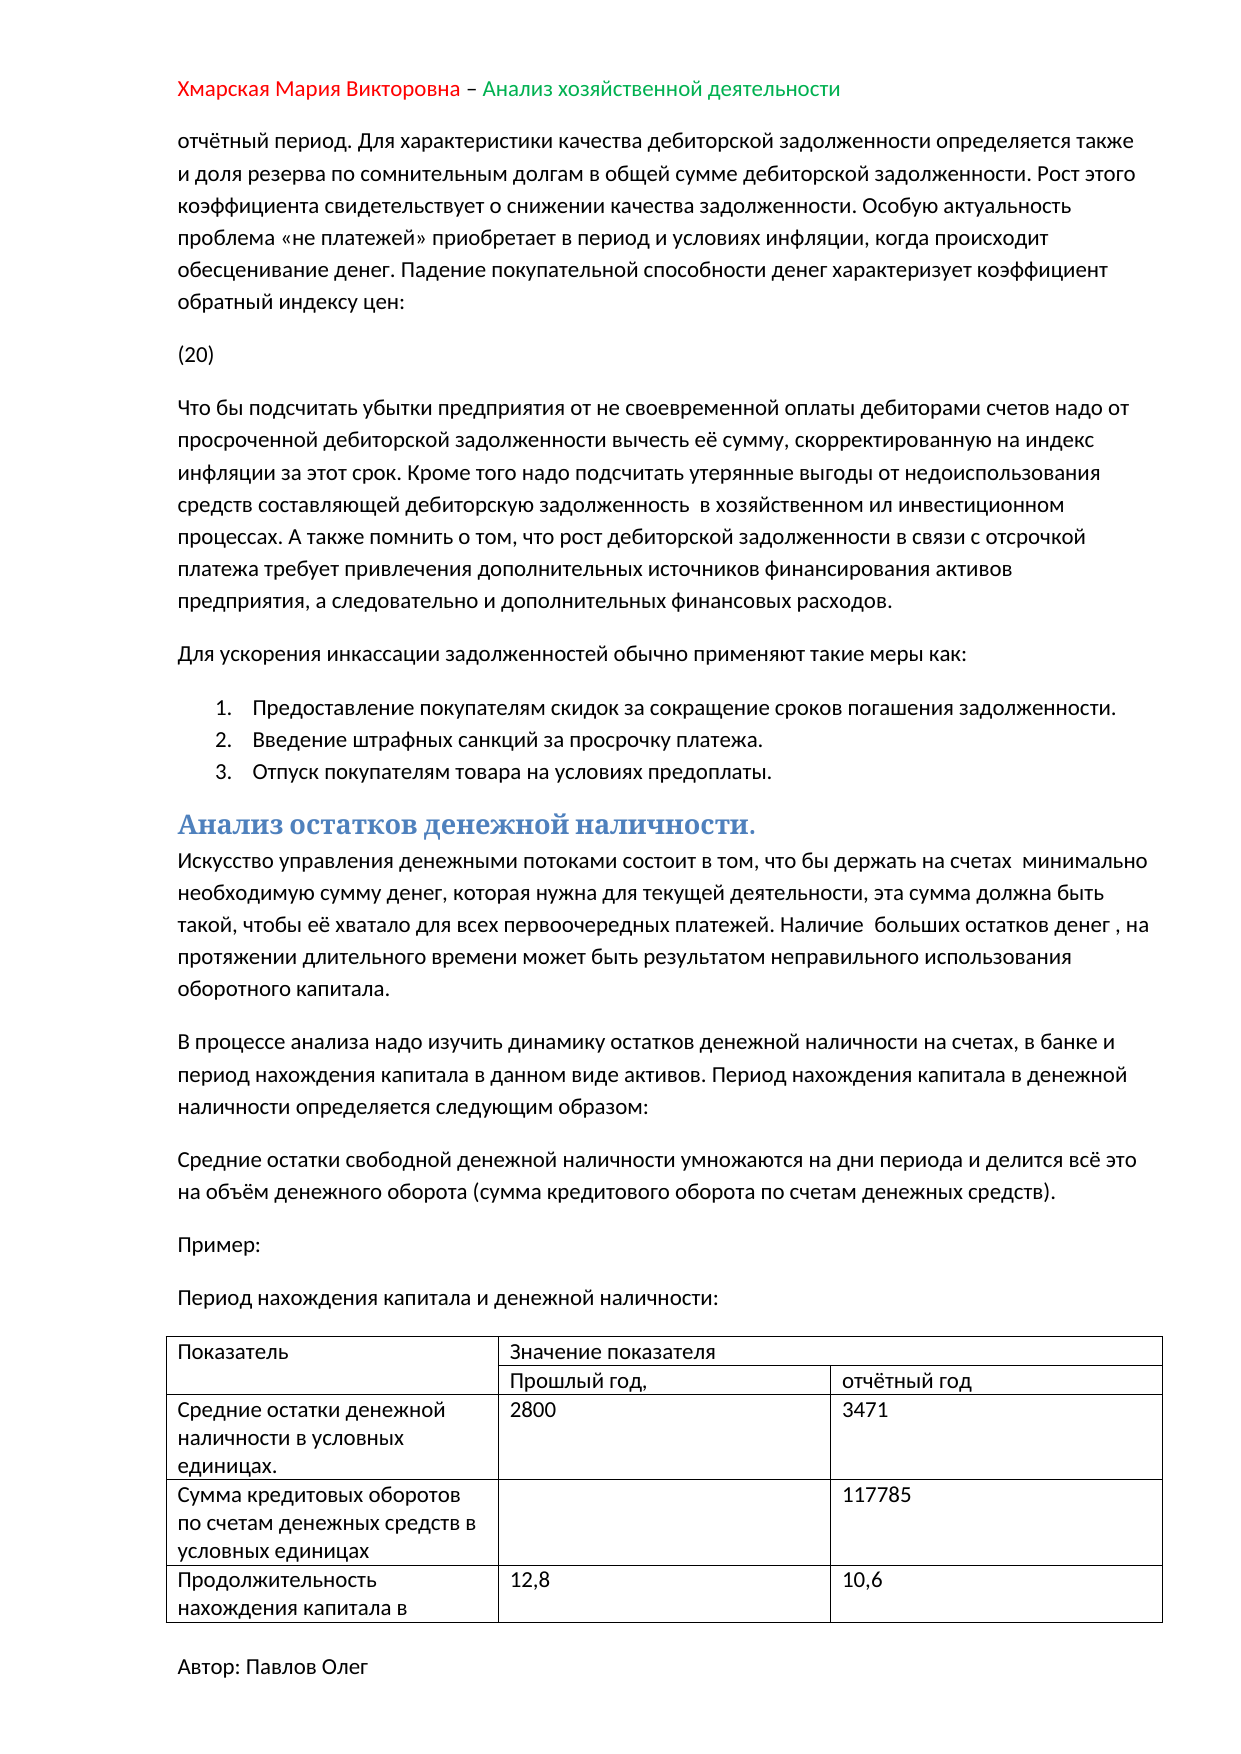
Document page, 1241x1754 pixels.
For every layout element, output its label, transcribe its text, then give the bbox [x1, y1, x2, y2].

table_header Показатель [167, 1337, 498, 1394]
table_cell Прошлый год, [499, 1366, 830, 1394]
list Отпуск покупателям товара на условиях предоплаты. [215, 757, 1152, 785]
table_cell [167, 1566, 498, 1622]
table_cell [499, 1480, 830, 1564]
table_header Значение показателя [499, 1337, 1162, 1365]
table_cell 3471 [831, 1395, 1162, 1479]
table_cell Сумма кредитовых оборотов по счетам денежных средств в условных единицах [167, 1480, 498, 1564]
text Искусство управления денежными потоками состоит в том, что бы держать на счетах минимально необходимую сумму денег, которая нужна для текущей деятельности, эта сумма должна быть такой, чтобы её хватало для всех первоочередных платежей. Наличие больших остатков денег , на протяжении длительного времени может быть результатом неправильного использования оборотного капитала. [177, 846, 1152, 1002]
text Период нахождения капитала и денежной наличности: [177, 1283, 1152, 1311]
text Для ускорения инкассации задолженностей обычно применяют такие меры как: [177, 639, 1152, 668]
text В процессе анализа надо изучить динамику остатков денежной наличности на счетах, в банке и период нахождения капитала в данном виде активов. Период нахождения капитала в денежной наличности определяется следующим образом: [177, 1027, 1152, 1120]
table_cell Средние остатки денежной наличности в условных единицах. [167, 1395, 498, 1479]
table_cell 12,8 [499, 1566, 830, 1622]
text Средние остатки свободной денежной наличности умножаются на дни периода и делится всё это на объём денежного оборота (сумма кредитового оборота по счетам денежных средств). [177, 1145, 1152, 1205]
table_cell 10,6 [831, 1566, 1162, 1622]
list Предоставление покупателям скидок за сокращение сроков погашения задолженности. [215, 693, 1152, 721]
table_cell 2800 [499, 1395, 830, 1479]
subtitle Анализ остатков денежной наличности. [177, 810, 1152, 841]
text Пример: [177, 1230, 1152, 1258]
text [177, 126, 1152, 315]
table_cell отчётный год [831, 1366, 1162, 1394]
text (20) [177, 340, 1152, 368]
table_cell 117785 [831, 1480, 1162, 1564]
text Что бы подсчитать убытки предприятия от не своевременной оплаты дебиторами счетов надо от просроченной дебиторской задолженности вычесть её сумму, скорректированную на индекс инфляции за этот срок. Кроме того надо подсчитать утерянные выгоды от недоиспользования средств составляющей дебиторскую задолженность в хозяйственном ил инвестиционном процессах. А также помнить о том, что рост дебиторской задолженности в связи с отсрочкой платежа требует привлечения дополнительных источников финансирования активов предприятия, а следовательно и дополнительных финансовых расходов. [177, 393, 1152, 614]
list Введение штрафных санкций за просрочку платежа. [215, 725, 1152, 753]
